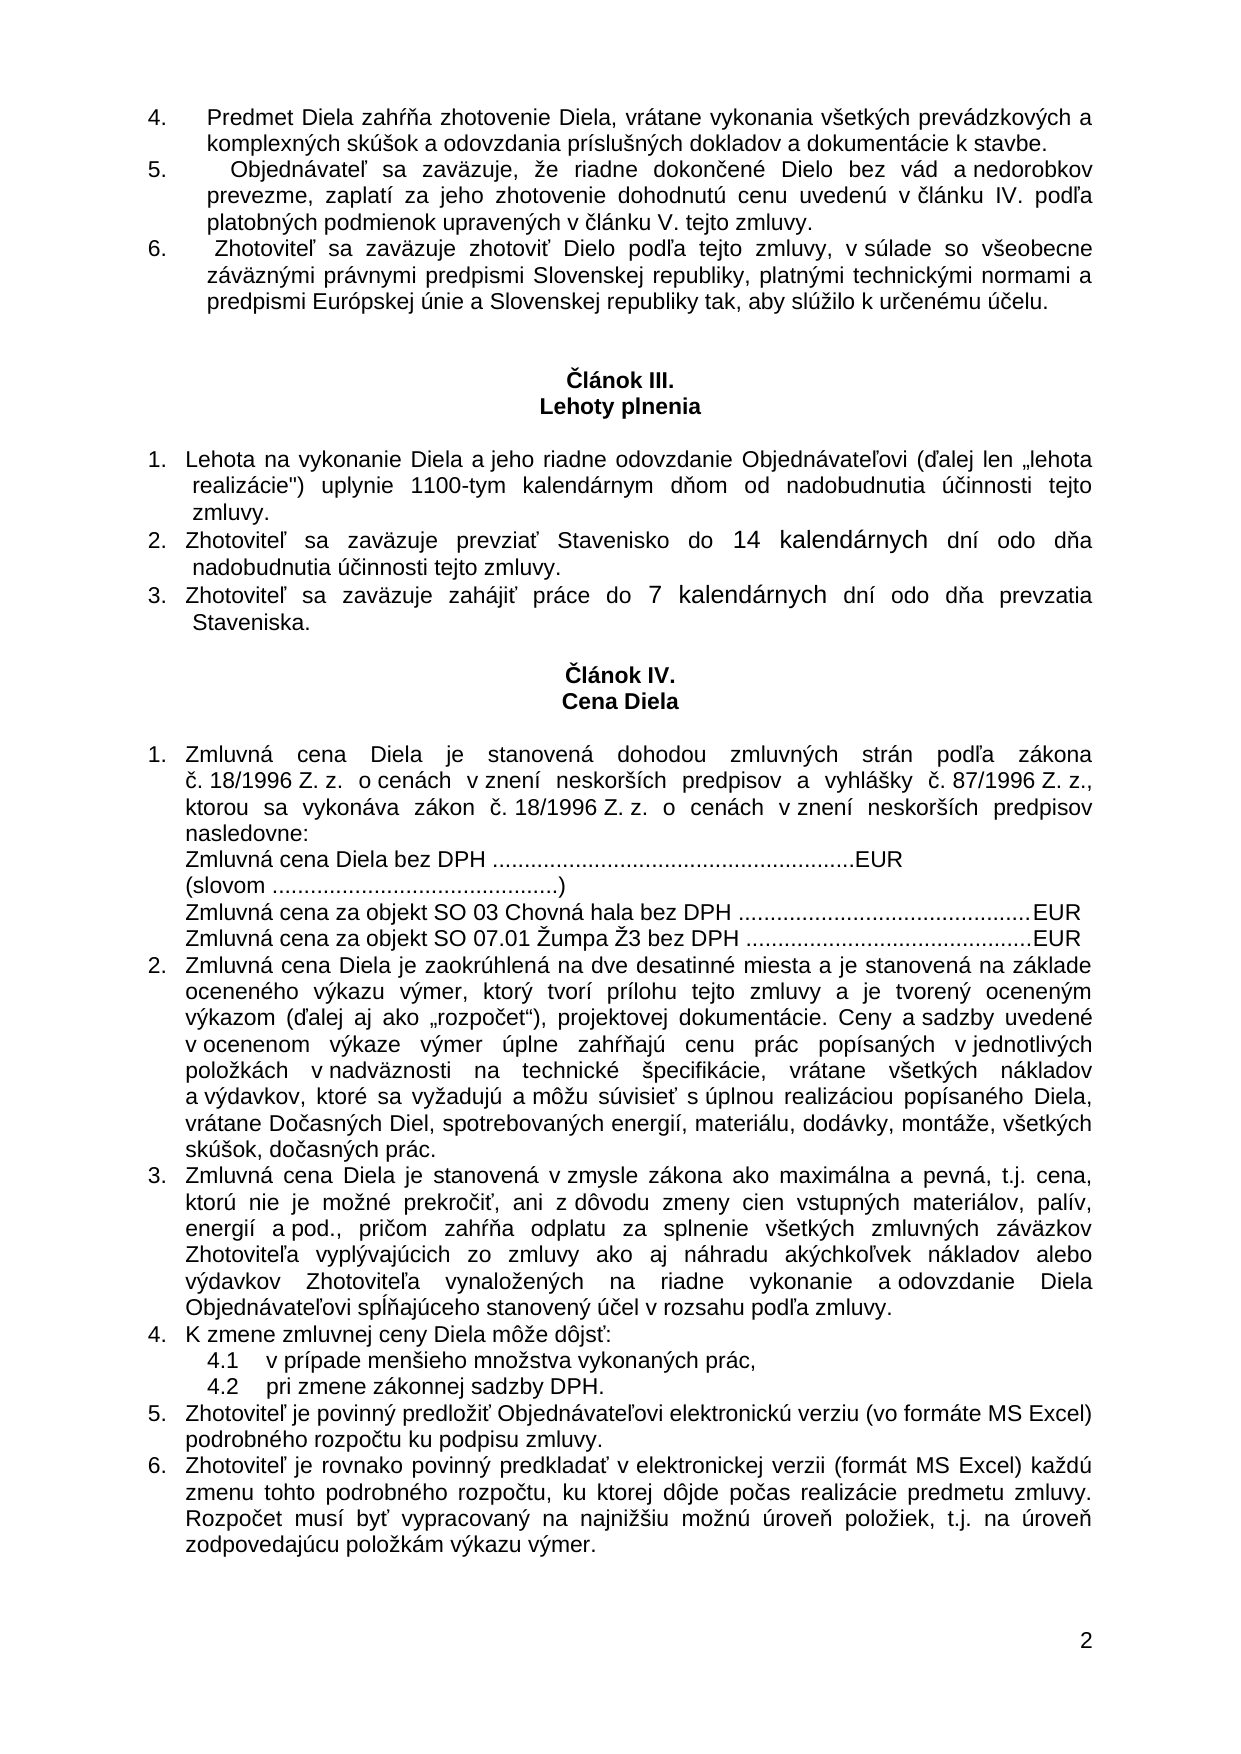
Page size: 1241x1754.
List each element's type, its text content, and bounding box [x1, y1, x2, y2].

list Zmluvná cena Diela je zaokrúhlená na dve desatinné miesta a je stanovená na základe oceneného výkazu výmer, ktorý tvorí prílohu tejto zmluvy a je tvorený oceneným výkazom (ďalej aj ako „rozpočet“), projektovej dokumentácie. Ceny a sadzby uvedené v ocenenom výkaze výmer úplne zahŕňajú cenu prác popísaných v jednotlivých položkách v nadväznosti na technické špecifikácie, vrátane všetkých nákladov a výdavkov, ktoré sa vyžadujú a môžu súvisieť s úplnou realizáciou popísaného Diela, vrátane Dočasných Diel, spotrebovaných energií, materiálu, dodávky, montáže, všetkých skúšok, dočasných prác. [148, 952, 1093, 1162]
text Lehoty plnenia [148, 393, 1093, 420]
list Zhotoviteľ je rovnako povinný predkladať v elektronickej verzii (formát MS Excel) každú zmenu tohto podrobného rozpočtu, ku ktorej dôjde počas realizácie predmetu zmluvy. Rozpočet musí byť vypracovaný na najnižšiu možnú úroveň položiek, t.j. na úroveň zodpovedajúcu položkám výkazu výmer. [148, 1452, 1093, 1558]
text 4.2 pri zmene zákonnej sadzby DPH. [207, 1373, 1093, 1399]
text Zmluvná cena za objekt SO 03 Chovná hala bez DPH .............................................. EUR [185, 899, 1093, 925]
list Predmet Diela zahŕňa zhotovenie Diela, vrátane vykonania všetkých prevádzkových a komplexných skúšok a odovzdania príslušných dokladov a dokumentácie k stavbe. [148, 103, 1093, 156]
text Cena Diela [148, 688, 1093, 714]
list Zmluvná cena Diela je stanovená dohodou zmluvných strán podľa zákona č. 18/1996 Z. z. o cenách v znení neskorších predpisov a vyhlášky č. 87/1996 Z. z., ktorou sa vykonáva zákon č. 18/1996 Z. z. o cenách v znení neskorších predpisov nasledovne: [148, 741, 1093, 846]
list K zmene zmluvnej ceny Diela môže dôjsť: [148, 1321, 1093, 1347]
list Zhotoviteľ sa zaväzuje zahájiť práce do 7 kalendárnych dní odo dňa prevzatia Staveniska. [148, 580, 1093, 635]
text 4.1 v prípade menšieho množstva vykonaných prác, [207, 1347, 1093, 1373]
text Zmluvná cena za objekt SO 07.01 Žumpa Ž3 bez DPH ............................................. EUR [185, 925, 1093, 952]
text Článok III. [148, 367, 1093, 393]
list Zmluvná cena Diela je stanovená v zmysle zákona ako maximálna a pevná, t.j. cena, ktorú nie je možné prekročiť, ani z dôvodu zmeny cien vstupných materiálov, palív, energií a pod., pričom zahŕňa odplatu za splnenie všetkých zmluvných záväzkov Zhotoviteľa vyplývajúcich zo zmluvy ako aj náhradu akýchkoľvek nákladov alebo výdavkov Zhotoviteľa vynaložených na riadne vykonanie a odovzdanie Diela Objednávateľovi spĺňajúceho stanovený účel v rozsahu podľa zmluvy. [148, 1162, 1093, 1321]
list Lehota na vykonanie Diela a jeho riadne odovzdanie Objednávateľovi (ďalej len „lehota realizácie") uplynie 1100-tym kalendárnym dňom od nadobudnutia účinnosti tejto zmluvy. [148, 446, 1093, 525]
text Článok IV. [148, 662, 1093, 688]
text (slovom .............................................) [185, 872, 1093, 899]
list Objednávateľ sa zaväzuje, že riadne dokončené Dielo bez vád a nedorobkov prevezme, zaplatí za jeho zhotovenie dohodnutú cenu uvedenú v článku IV. podľa platobných podmienok upravených v článku V. tejto zmluvy. [148, 156, 1093, 235]
list Zhotoviteľ je povinný predložiť Objednávateľovi elektronickú verziu (vo formáte MS Excel) podrobného rozpočtu ku podpisu zmluvy. [148, 1399, 1093, 1452]
list Zhotoviteľ sa zaväzuje zhotoviť Dielo podľa tejto zmluvy, v súlade so všeobecne záväznými právnymi predpismi Slovenskej republiky, platnými technickými normami a predpismi Európskej únie a Slovenskej republiky tak, aby slúžilo k určenému účelu. [148, 235, 1093, 314]
text Zmluvná cena Diela bez DPH .........................................................EUR [185, 846, 1093, 872]
list Zhotoviteľ sa zaväzuje prevziať Stavenisko do 14 kalendárnych dní odo dňa nadobudnutia účinnosti tejto zmluvy. [148, 525, 1093, 580]
